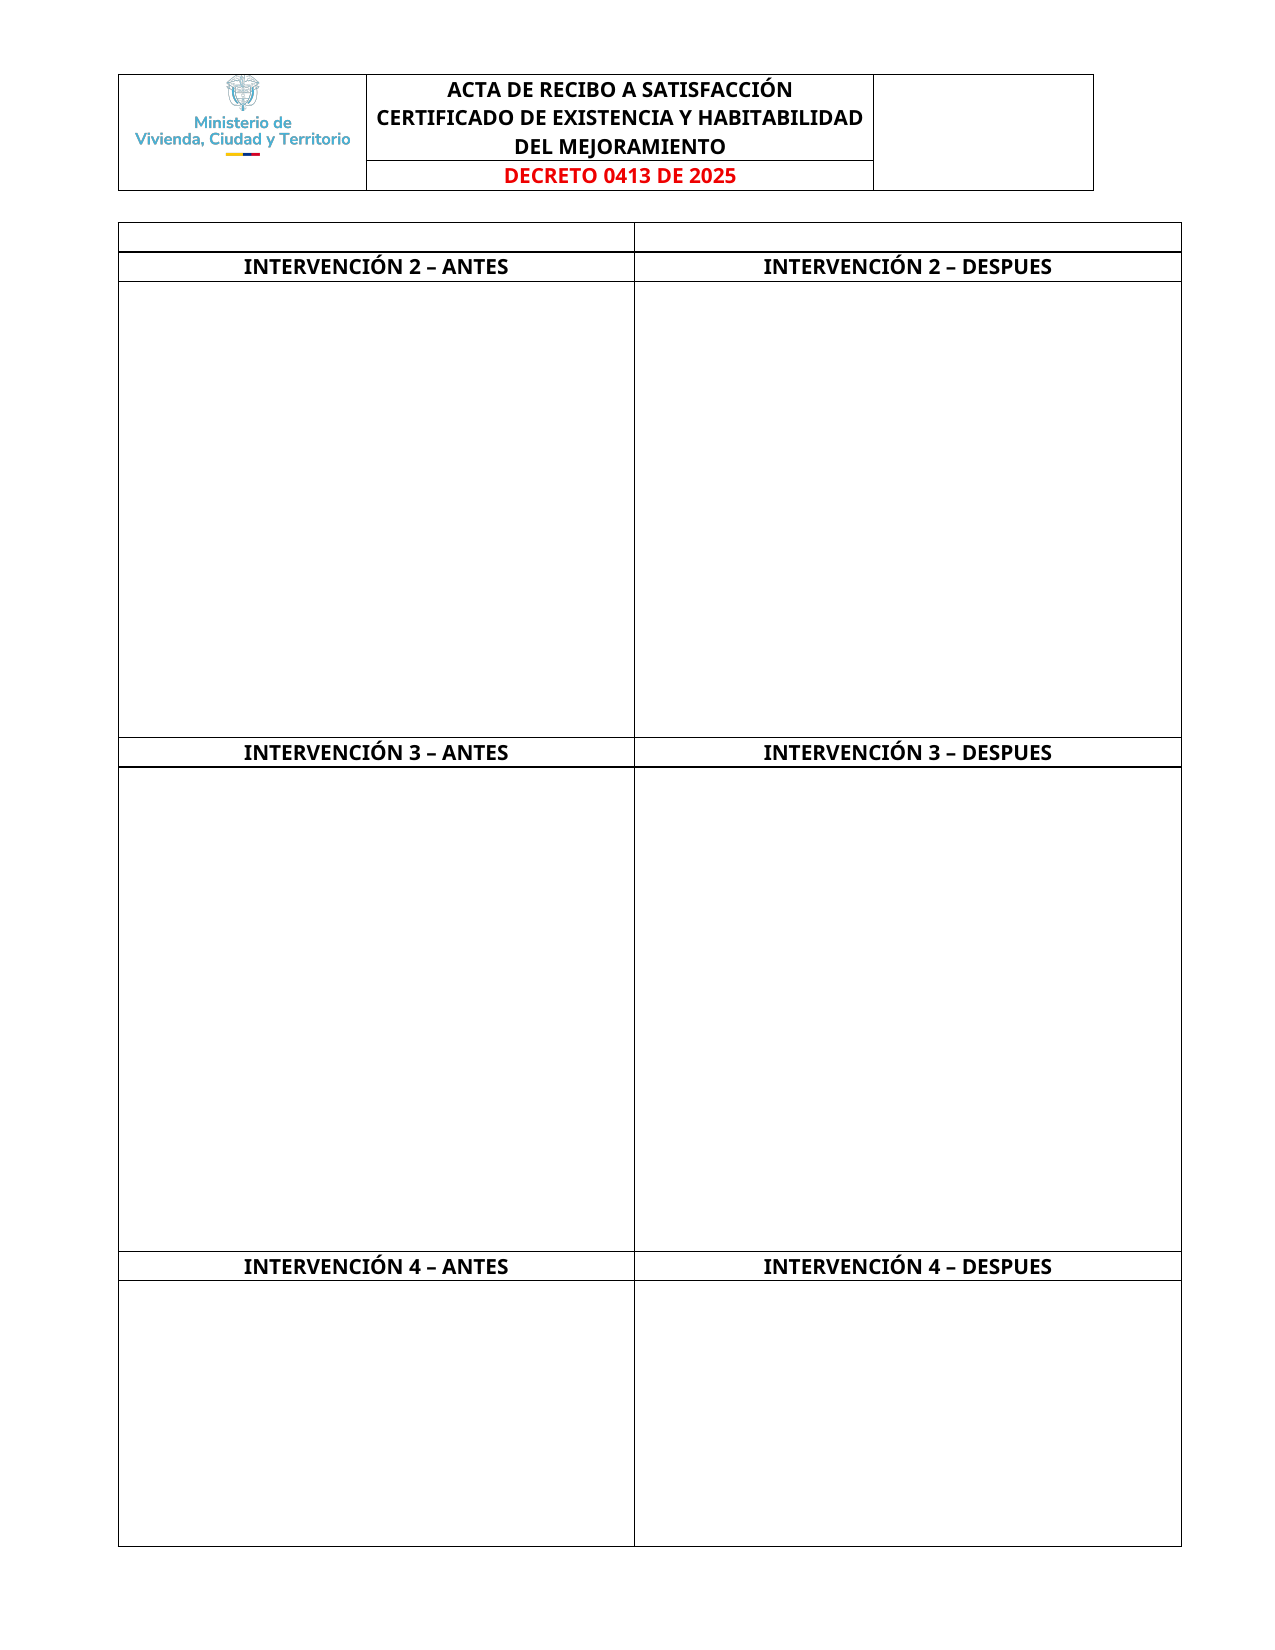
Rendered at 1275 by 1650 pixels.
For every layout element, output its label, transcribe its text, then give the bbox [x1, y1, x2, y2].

picture [134, 75, 351, 156]
table_cell [635, 768, 1181, 1251]
table_cell INTERVENCIÓN 3 – ANTES [119, 738, 634, 766]
table_cell INTERVENCIÓN 2 – DESPUES [635, 253, 1181, 281]
table_cell [119, 282, 634, 737]
table_cell [119, 768, 634, 1251]
table_cell [119, 1281, 634, 1546]
table_cell INTERVENCIÓN 2 – ANTES [119, 253, 634, 281]
table_cell INTERVENCIÓN 4 – ANTES [119, 1252, 634, 1280]
table_cell [635, 1281, 1181, 1546]
table_cell INTERVENCIÓN 3 – DESPUES [635, 738, 1181, 766]
table_cell INTERVENCIÓN 4 – DESPUES [635, 1252, 1181, 1280]
table_cell [635, 223, 1181, 251]
table_cell [635, 282, 1181, 737]
table_cell [119, 223, 634, 251]
